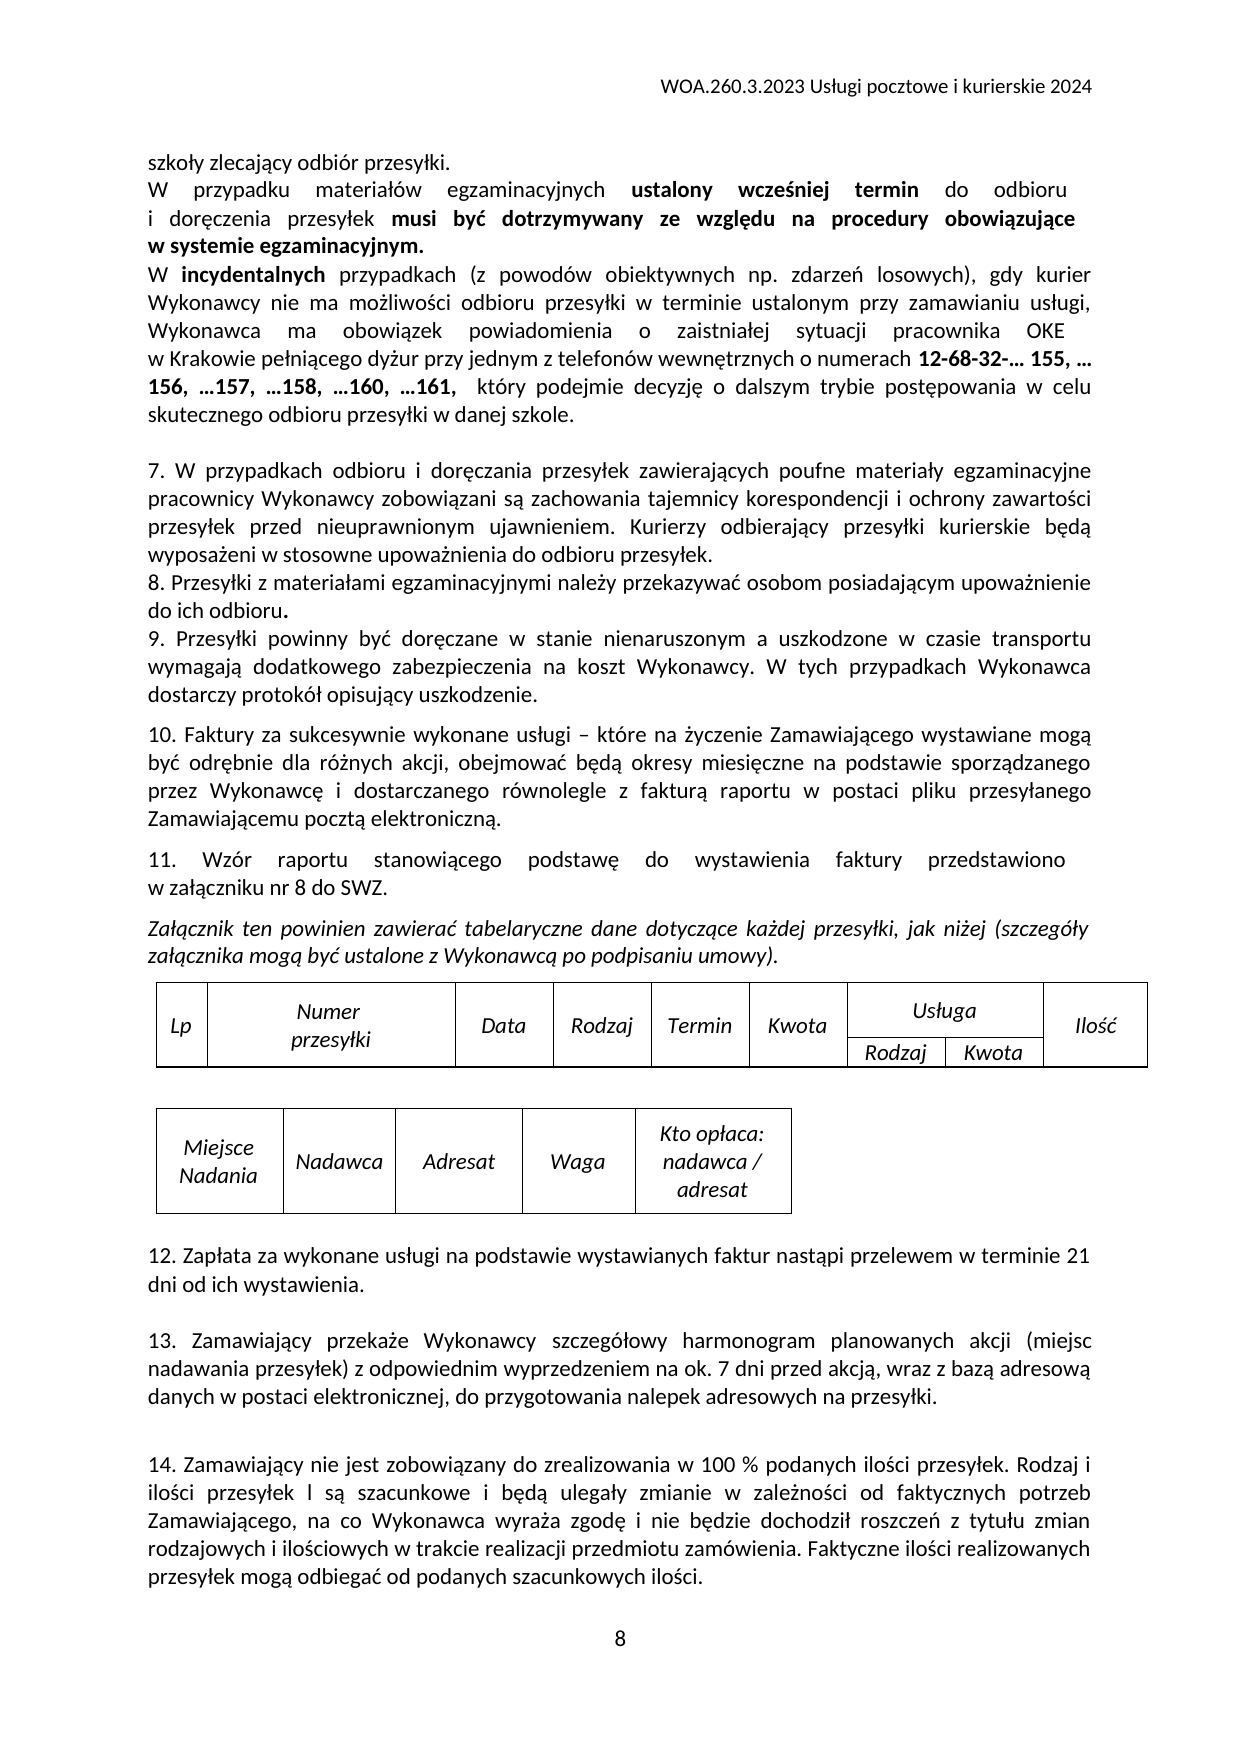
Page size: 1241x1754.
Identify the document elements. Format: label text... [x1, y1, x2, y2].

table_header Rodzaj [554, 983, 651, 1066]
text 8. Przesyłki z materiałami egzaminacyjnymi należy przekazywać osobom posiadającym upoważnienie do ich odbioru. [148, 568, 1093, 624]
table_header Numer przesyłki [208, 983, 455, 1066]
table_header Lp [157, 983, 207, 1066]
table_header Ilość [1044, 983, 1147, 1066]
text W przypadku materiałów egzaminacyjnych ustalony wcześniej termin do odbioru i doręczenia przesyłek musi być dotrzymywany ze względu na procedury obowiązujące w systemie egzaminacyjnym. [148, 176, 1093, 260]
table_header Waga [523, 1109, 635, 1213]
table_header Kwota [750, 983, 847, 1066]
text W incydentalnych przypadkach (z powodów obiektywnych np. zdarzeń losowych), gdy kurier Wykonawcy nie ma możliwości odbioru przesyłki w terminie ustalonym przy zamawianiu usługi, Wykonawca ma obowiązek powiadomienia o zaistniałej sytuacji pracownika OKE w Krakowie pełniącego dyżur przy jednym z telefonów wewnętrznych o numerach 12-68-32-… 155, …156, …157, …158, …160, …161, który podejmie decyzję o dalszym trybie postępowania w celu skutecznego odbioru przesyłki w danej szkole. [148, 260, 1093, 428]
table_cell Kwota [946, 1038, 1043, 1066]
text 14. Zamawiający nie jest zobowiązany do zrealizowania w 100 % podanych ilości przesyłek. Rodzaj i ilości przesyłek l są szacunkowe i będą ulegały zmianie w zależności od faktycznych potrzeb Zamawiającego, na co Wykonawca wyraża zgodę i nie będzie dochodził roszczeń z tytułu zmian rodzajowych i ilościowych w trakcie realizacji przedmiotu zamówienia. Faktyczne ilości realizowanych przesyłek mogą odbiegać od podanych szacunkowych ilości. [148, 1450, 1093, 1590]
table_header Nadawca [284, 1109, 395, 1213]
table_header Adresat [396, 1109, 522, 1213]
table_cell Rodzaj [848, 1038, 945, 1066]
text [148, 148, 1093, 176]
table_header Usługa [848, 983, 1043, 1037]
text 11. Wzór raportu stanowiącego podstawę do wystawienia faktury przedstawiono w załączniku nr 8 do SWZ. [148, 845, 1093, 901]
text 9. Przesyłki powinny być doręczane w stanie nienaruszonym a uszkodzone w czasie transportu wymagają dodatkowego zabezpieczenia na koszt Wykonawcy. W tych przypadkach Wykonawca dostarczy protokół opisujący uszkodzenie. [148, 624, 1093, 708]
text 13. Zamawiający przekaże Wykonawcy szczegółowy harmonogram planowanych akcji (miejsc nadawania przesyłek) z odpowiednim wyprzedzeniem na ok. 7 dni przed akcją, wraz z bazą adresową danych w postaci elektronicznej, do przygotowania nalepek adresowych na przesyłki. [148, 1326, 1093, 1410]
text Załącznik ten powinien zawierać tabelaryczne dane dotyczące każdej przesyłki, jak niżej (szczegóły załącznika mogą być ustalone z Wykonawcą po podpisaniu umowy). [148, 914, 1093, 970]
text 12. Zapłata za wykonane usługi na podstawie wystawianych faktur nastąpi przelewem w terminie 21 dni od ich wystawienia. [148, 1242, 1093, 1298]
table_header Termin [652, 983, 749, 1066]
text 10. Faktury za sukcesywnie wykonane usługi – które na życzenie Zamawiającego wystawiane mogą być odrębnie dla różnych akcji, obejmować będą okresy miesięczne na podstawie sporządzanego przez Wykonawcę i dostarczanego równolegle z fakturą raportu w postaci pliku przesyłanego Zamawiającemu pocztą elektroniczną. [148, 721, 1093, 833]
table_header Miejsce Nadania [157, 1109, 283, 1213]
text 7. W przypadkach odbioru i doręczania przesyłek zawierających poufne materiały egzaminacyjne pracownicy Wykonawcy zobowiązani są zachowania tajemnicy korespondencji i ochrony zawartości przesyłek przed nieuprawnionym ujawnieniem. Kurierzy odbierający przesyłki kurierskie będą wyposażeni w stosowne upoważnienia do odbioru przesyłek. [148, 456, 1093, 568]
table_header Kto opłaca: nadawca / adresat [636, 1109, 791, 1213]
table_header Data [456, 983, 553, 1066]
